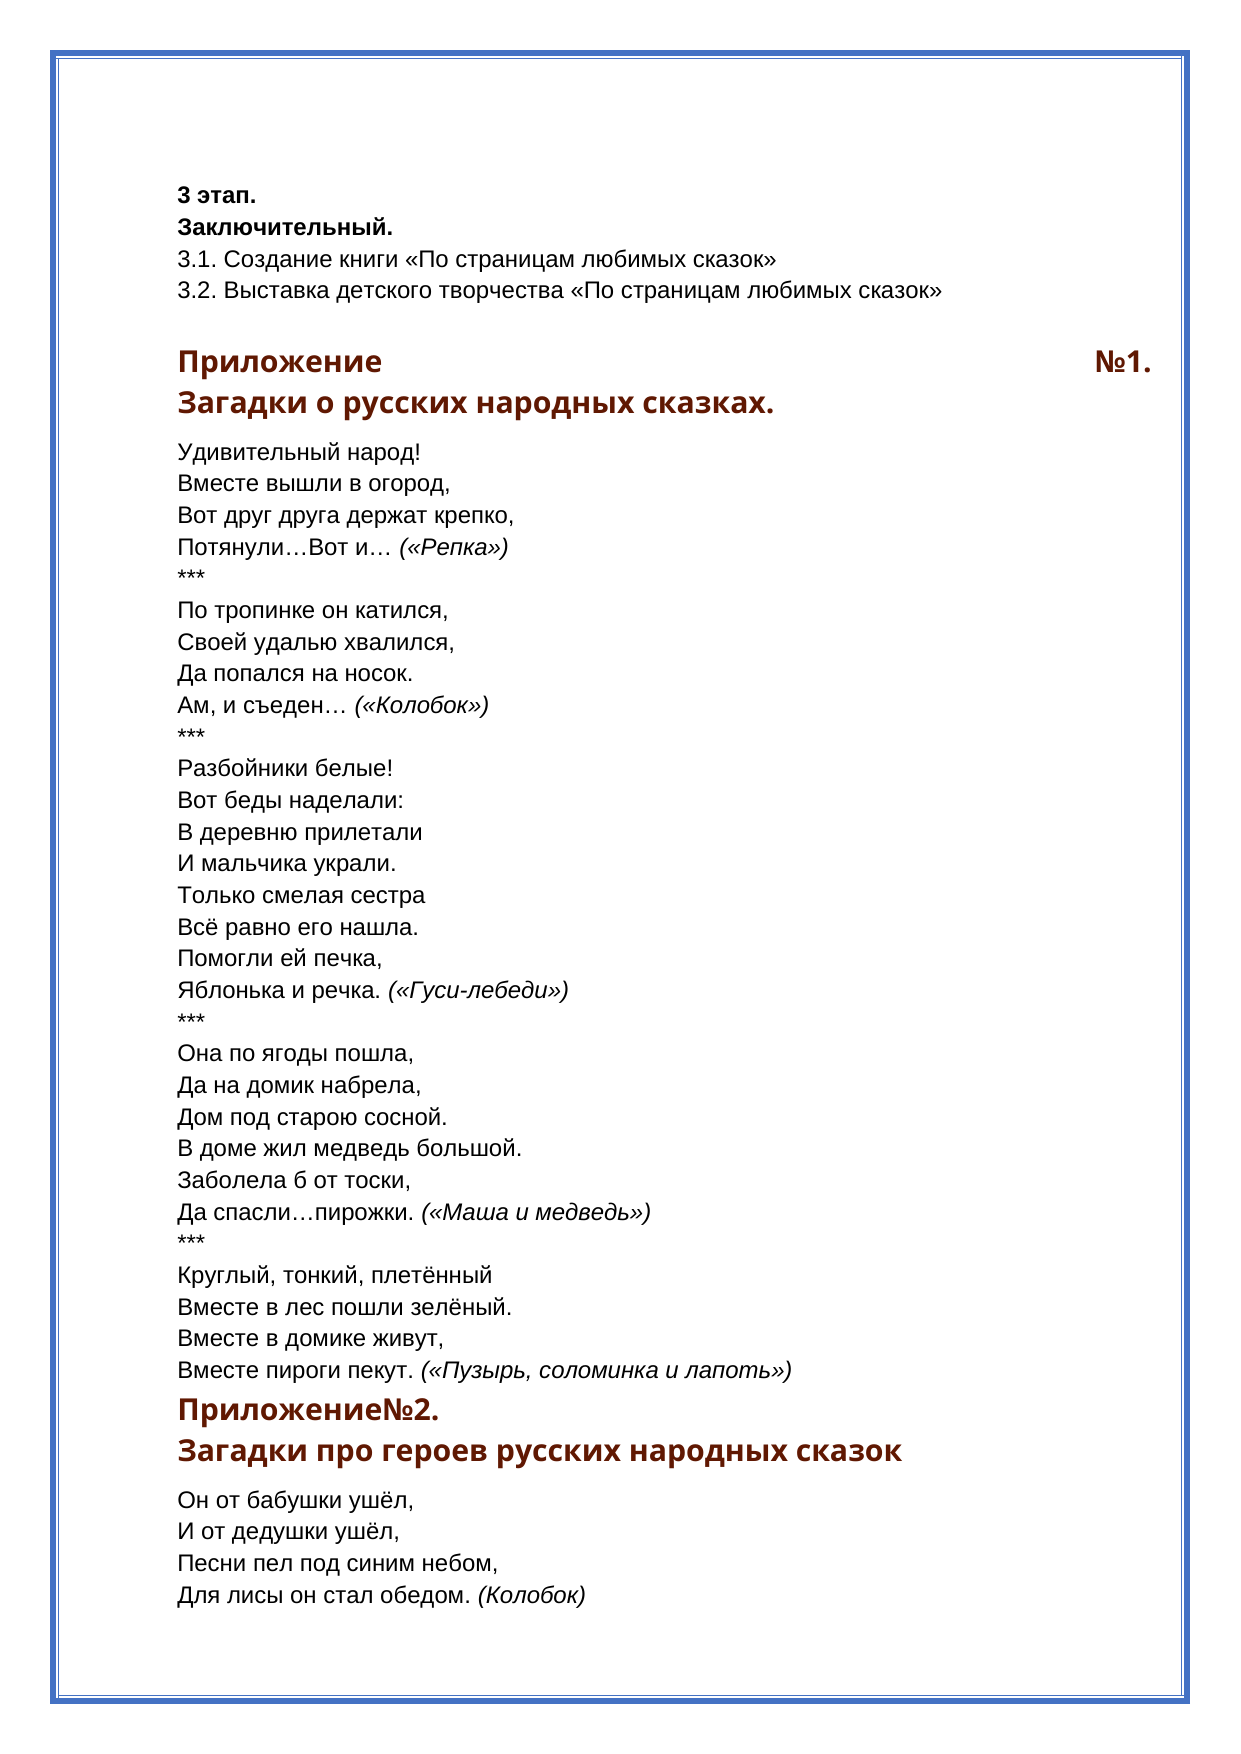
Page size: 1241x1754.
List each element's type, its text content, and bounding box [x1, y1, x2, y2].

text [177, 1486, 1152, 1608]
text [177, 118, 1152, 304]
text Приложение №1. Загадки о русских народных сказках. [177, 340, 1152, 422]
text Удивительный народ! Вместе вышли в огород, Вот друг друга держат крепко, Потянули…Вот и… («Репка») *** По тропинке он катился, Своей удалью хвалился, Да попался на носок. Ам, и съеден… («Колобок») *** Разбойники белые! Вот беды наделали: В деревню прилетали И мальчика украли. Только смелая сестра Всё равно его нашла. Помогли ей печка, Яблонька и речка. («Гуси-лебеди») *** Она по ягоды пошла, Да на домик набрела, Дом под старою сосной. В доме жил медведь большой. Заболела б от тоски, Да спасли…пирожки. («Маша и медведь») *** Круглый, тонкий, плетённый Вместе в лес пошли зелёный. Вместе в домике живут, Вместе пироги пекут. («Пузырь, соломинка и лапоть») [177, 438, 1152, 1384]
text Приложение№2. Загадки про героев русских народных сказок [177, 1388, 1152, 1470]
